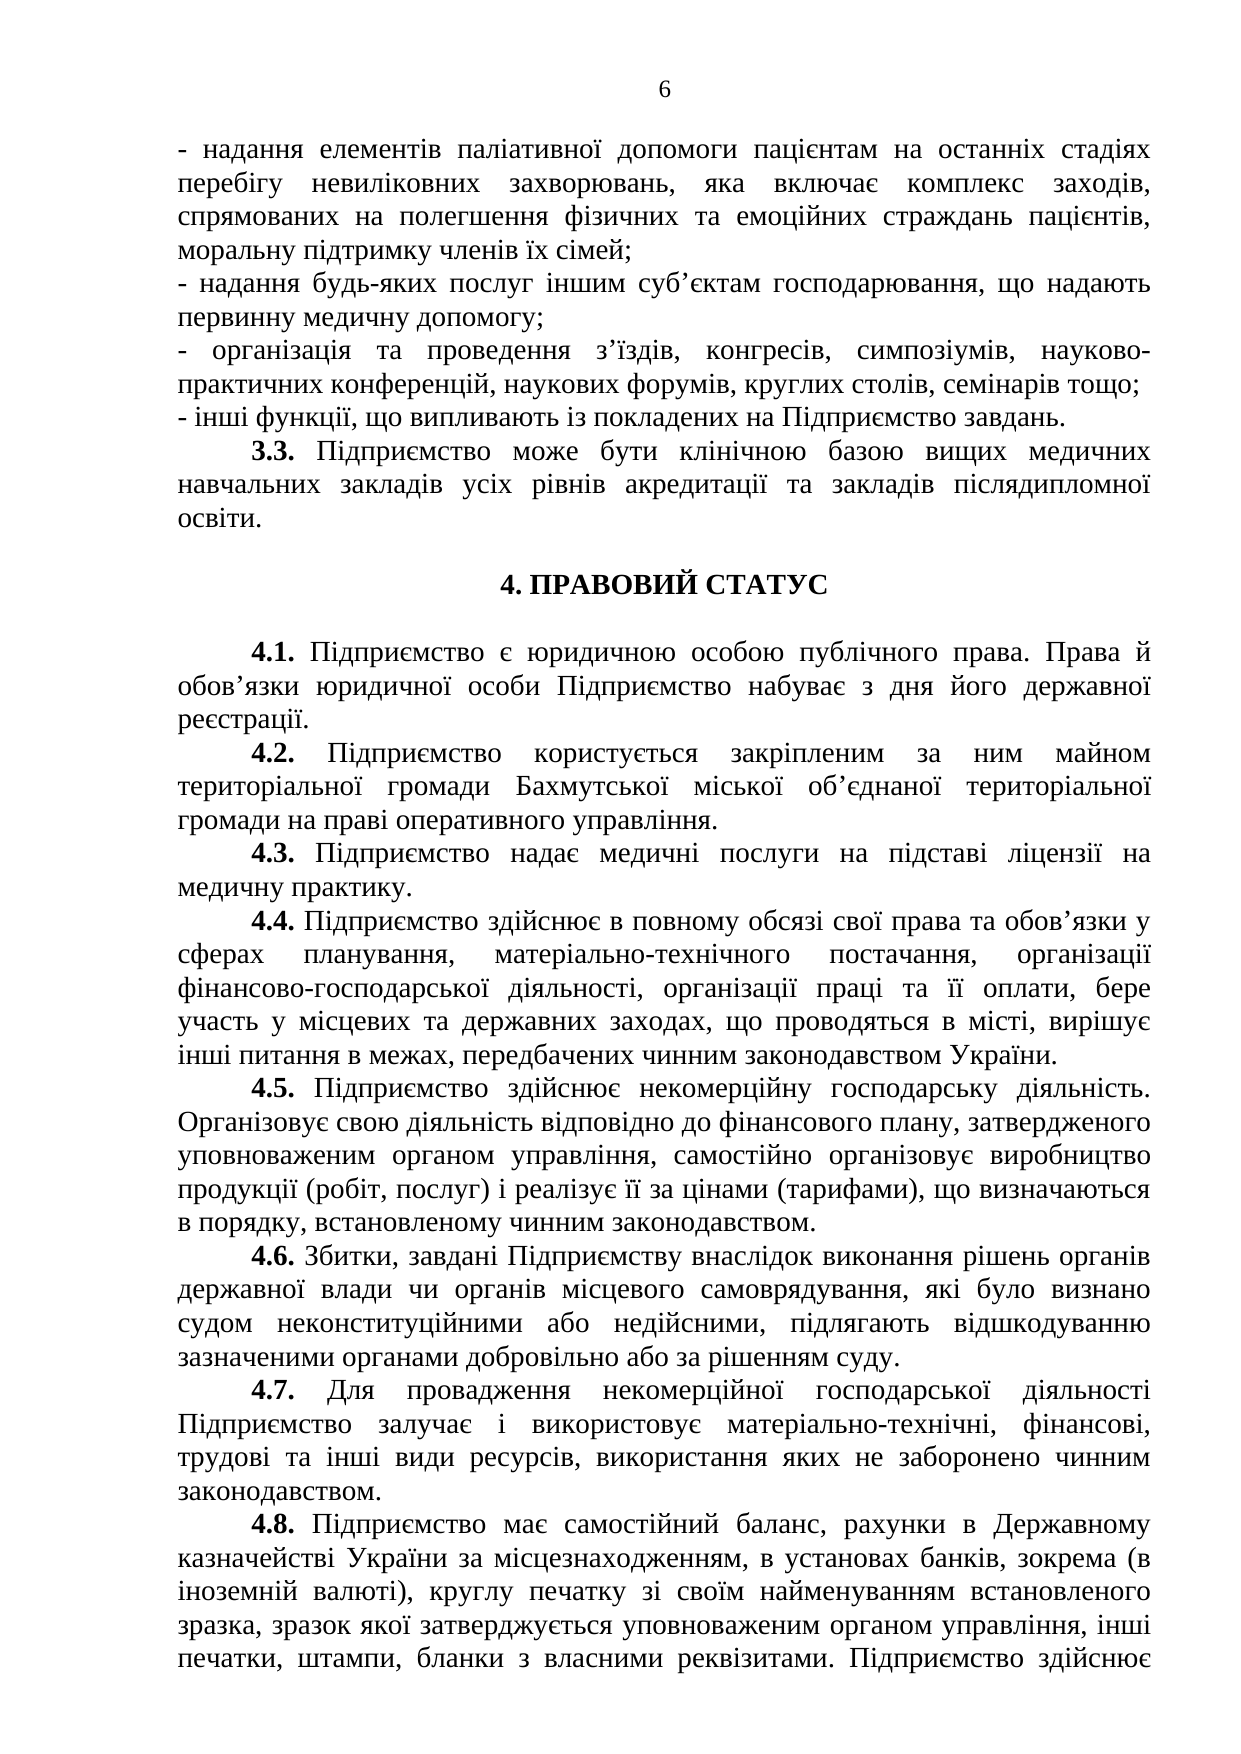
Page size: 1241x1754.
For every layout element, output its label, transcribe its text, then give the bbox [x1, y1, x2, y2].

text - надання елементів паліативної допомоги пацієнтам на останніх стадіях перебігу невиліковних захворювань, яка включає комплекс заходів, спрямованих на полегшення фізичних та емоційних страждань пацієнтів, моральну підтримку членів їх сімей; [177, 131, 1152, 265]
text 4.4. Підприємство здійснює в повному обсязі свої права та обов’язки у сферах планування, матеріально-технічного постачання, організації фінансово-господарської діяльності, організації праці та її оплати, бере участь у місцевих та державних заходах, що проводяться в місті, вирішує інші питання в межах, передбачених чинним законодавством України. [177, 903, 1152, 1070]
text 4.6. Збитки, завдані Підприємству внаслідок виконання рішень органів державної влади чи органів місцевого самоврядування, які було визнано судом неконституційними або недійсними, підлягають відшкодуванню зазначеними органами добровільно або за рішенням суду. [177, 1238, 1152, 1372]
text - надання будь-яких послуг іншим суб’єктам господарювання, що надають первинну медичну допомогу; [177, 265, 1152, 332]
text - інші функції, що випливають із покладених на Підприємство завдань. [177, 399, 1152, 433]
text - організація та проведення з’їздів, конгресів, симпозіумів, науково-практичних конференцій, наукових форумів, круглих столів, семінарів тощо; [177, 332, 1152, 399]
text 4. ПРАВОВИЙ СТАТУС [177, 567, 1152, 601]
text 4.1. Підприємство є юридичною особою публічного права. Права й обов’язки юридичної особи Підприємство набуває з дня його державної реєстрації. [177, 634, 1152, 735]
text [177, 1506, 1152, 1674]
text 4.2. Підприємство користується закріпленим за ним майном територіальної громади Бахмутської міської об’єднаної територіальної громади на праві оперативного управління. [177, 735, 1152, 836]
text 4.7. Для провадження некомерційної господарської діяльності Підприємство залучає і використовує матеріально-технічні, фінансові, трудові та інші види ресурсів, використання яких не заборонено чинним законодавством. [177, 1372, 1152, 1506]
text 3.3. Підприємство може бути клінічною базою вищих медичних навчальних закладів усіх рівнів акредитації та закладів післядипломної освіти. [177, 433, 1152, 534]
text 4.3. Підприємство надає медичні послуги на підставі ліцензії на медичну практику. [177, 836, 1152, 903]
text 4.5. Підприємство здійснює некомерційну господарську діяльність. Організовує свою діяльність відповідно до фінансового плану, затвердженого уповноваженим органом управління, самостійно організовує виробництво продукції (робіт, послуг) і реалізує її за цінами (тарифами), що визначаються в порядку, встановленому чинним законодавством. [177, 1070, 1152, 1238]
